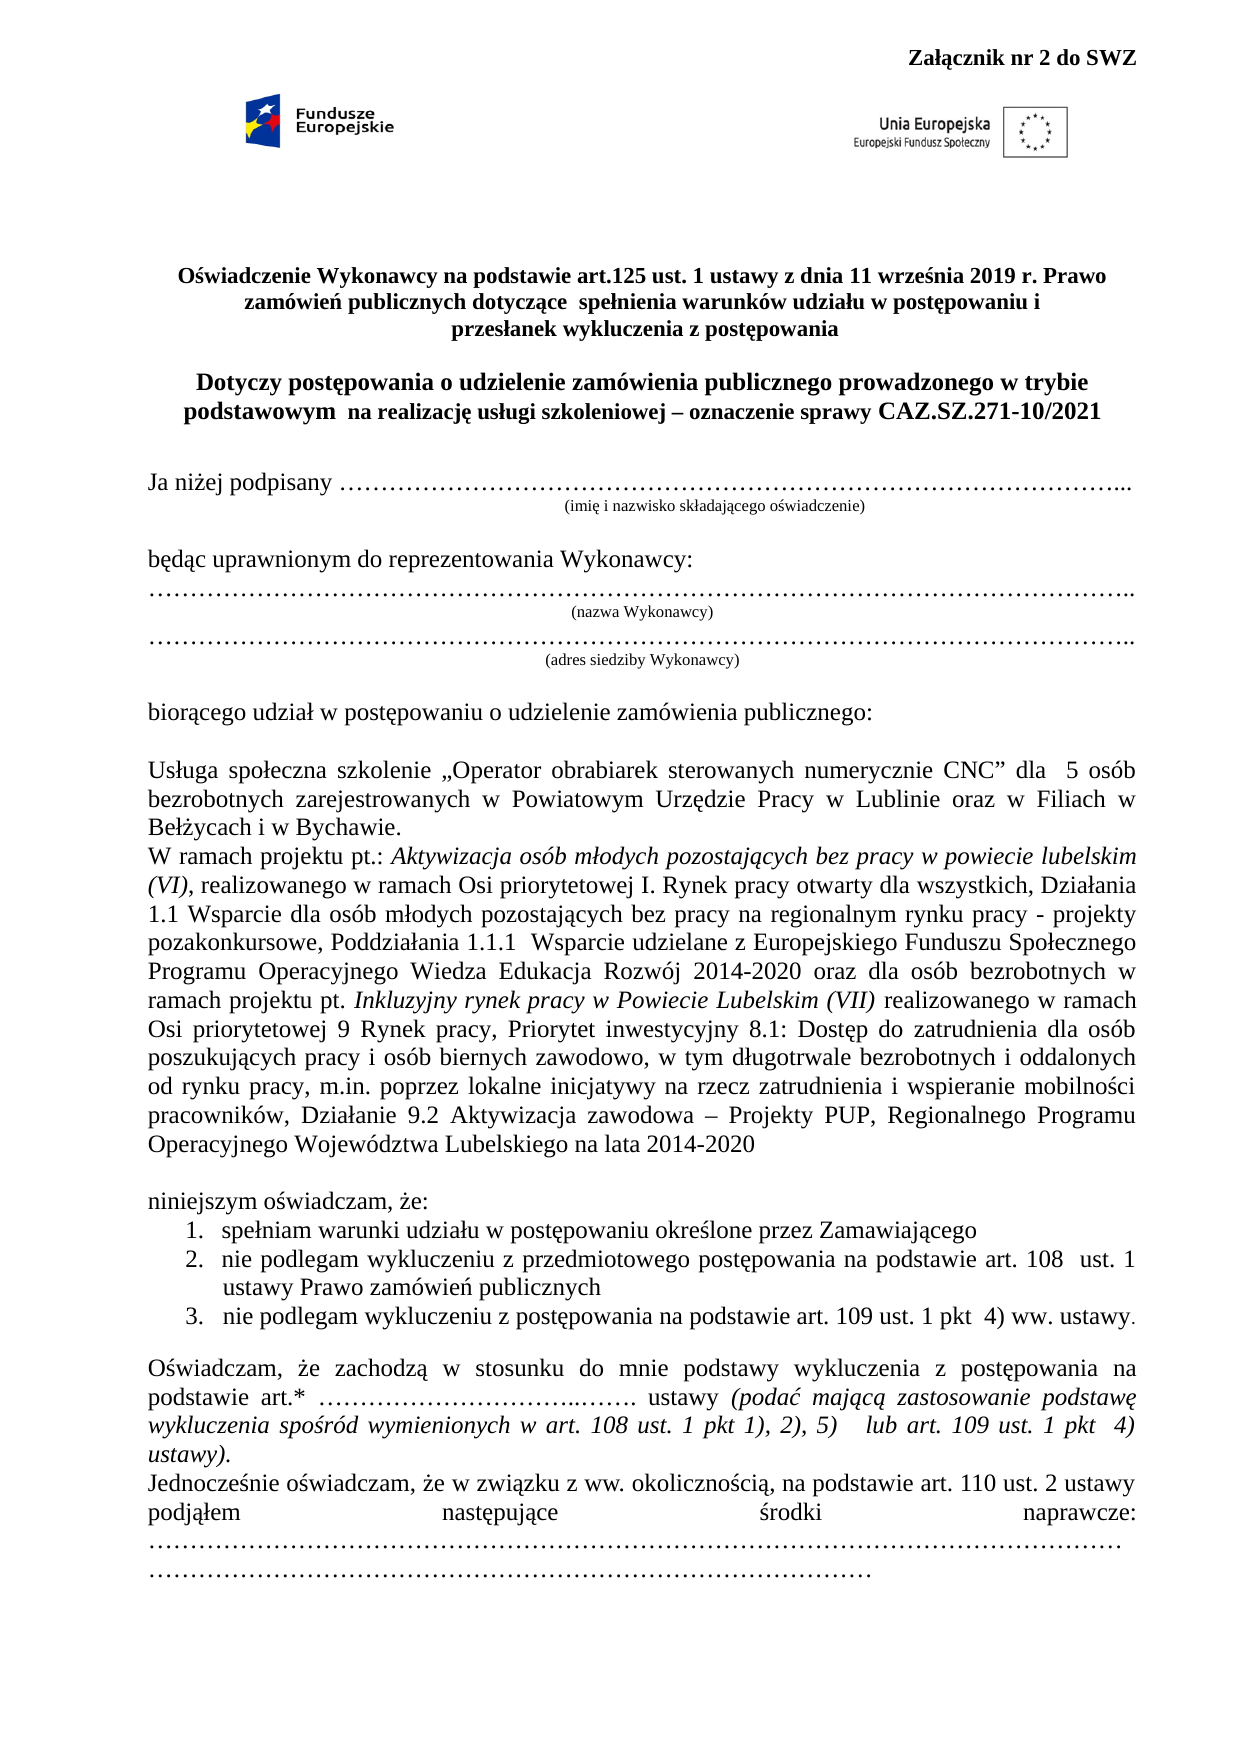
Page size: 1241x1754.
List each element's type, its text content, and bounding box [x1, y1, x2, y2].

list nie podlegam wykluczeniu z postępowania na podstawie art. 109 ust. 1 pkt 4) ww. ustawy. [185, 1301, 1137, 1330]
text Ja niżej podpisany …………………………………………………………………………………... [148, 467, 1137, 496]
list spełniam warunki udziału w postępowaniu określone przez Zamawiającego [185, 1215, 1137, 1244]
text ……………………………………………………………………………………………………….. [148, 621, 1137, 649]
text Dotyczy postępowania o udzielenie zamówienia publicznego prowadzonego w trybie podstawowym na realizację usługi szkoleniowej – oznaczenie sprawy CAZ.SZ.271-10/2021 [148, 367, 1137, 425]
text przesłanek wykluczenia z postępowania [148, 314, 1137, 341]
text Oświadczenie Wykonawcy na podstawie art.125 ust. 1 ustawy z dnia 11 września 2019 r. Prawo zamówień publicznych dotyczące spełnienia warunków udziału w postępowaniu i [148, 262, 1137, 314]
text Usługa społeczna szkolenie „Operator obrabiarek sterowanych numerycznie CNC” dla 5 osób bezrobotnych zarejestrowanych w Powiatowym Urzędzie Pracy w Lublinie oraz w Filiach w Bełżycach i w Bychawie. [148, 755, 1137, 841]
text (nazwa Wykonawcy) [148, 602, 1137, 621]
text będąc uprawnionym do reprezentowania Wykonawcy: [148, 544, 1137, 573]
text (imię i nazwisko składającego oświadczenie) [148, 496, 1137, 515]
text niniejszym oświadczam, że: [148, 1186, 1137, 1215]
text Oświadczam, że zachodzą w stosunku do mnie podstawy wykluczenia z postępowania na podstawie art.* …………………………..……. ustawy (podać mającą zastosowanie podstawę wykluczenia spośród wymienionych w art. 108 ust. 1 pkt 1), 2), 5) lub art. 109 ust. 1 pkt 4) ustawy). [148, 1353, 1137, 1468]
text biorącego udział w postępowaniu o udzielenie zamówienia publicznego: [148, 697, 1137, 726]
list nie podlegam wykluczeniu z przedmiotowego postępowania na podstawie art. 108 ust. 1 ustawy Prawo zamówień publicznych [185, 1244, 1137, 1301]
text (adres siedziby Wykonawcy) [148, 649, 1137, 669]
text ……………………………………………………………………………………………………….. [148, 573, 1137, 602]
text Jednocześnie oświadczam, że w związku z ww. okolicznością, na podstawie art. 110 ust. 2 ustawy podjąłem następujące środki naprawcze: …………………………………………………………………………………………………………………………………………………………………………………… [148, 1468, 1137, 1583]
text W ramach projektu pt.: Aktywizacja osób młodych pozostających bez pracy w powiecie lubelskim (VI), realizowanego w ramach Osi priorytetowej I. Rynek pracy otwarty dla wszystkich, Działania 1.1 Wsparcie dla osób młodych pozostających bez pracy na regionalnym rynku pracy - projekty pozakonkursowe, Poddziałania 1.1.1 Wsparcie udzielane z Europejskiego Funduszu Społecznego Programu Operacyjnego Wiedza Edukacja Rozwój 2014-2020 oraz dla osób bezrobotnych w ramach projektu pt. Inkluzyjny rynek pracy w Powiecie Lubelskim (VII) realizowanego w ramach Osi priorytetowej 9 Rynek pracy, Priorytet inwestycyjny 8.1: Dostęp do zatrudnienia dla osób poszukujących pracy i osób biernych zawodowo, w tym długotrwale bezrobotnych i oddalonych od rynku pracy, m.in. poprzez lokalne inicjatywy na rzecz zatrudnienia i wspieranie mobilności pracowników, Działanie 9.2 Aktywizacja zawodowa – Projekty PUP, Regionalnego Programu Operacyjnego Województwa Lubelskiego na lata 2014-2020 [148, 841, 1137, 1157]
